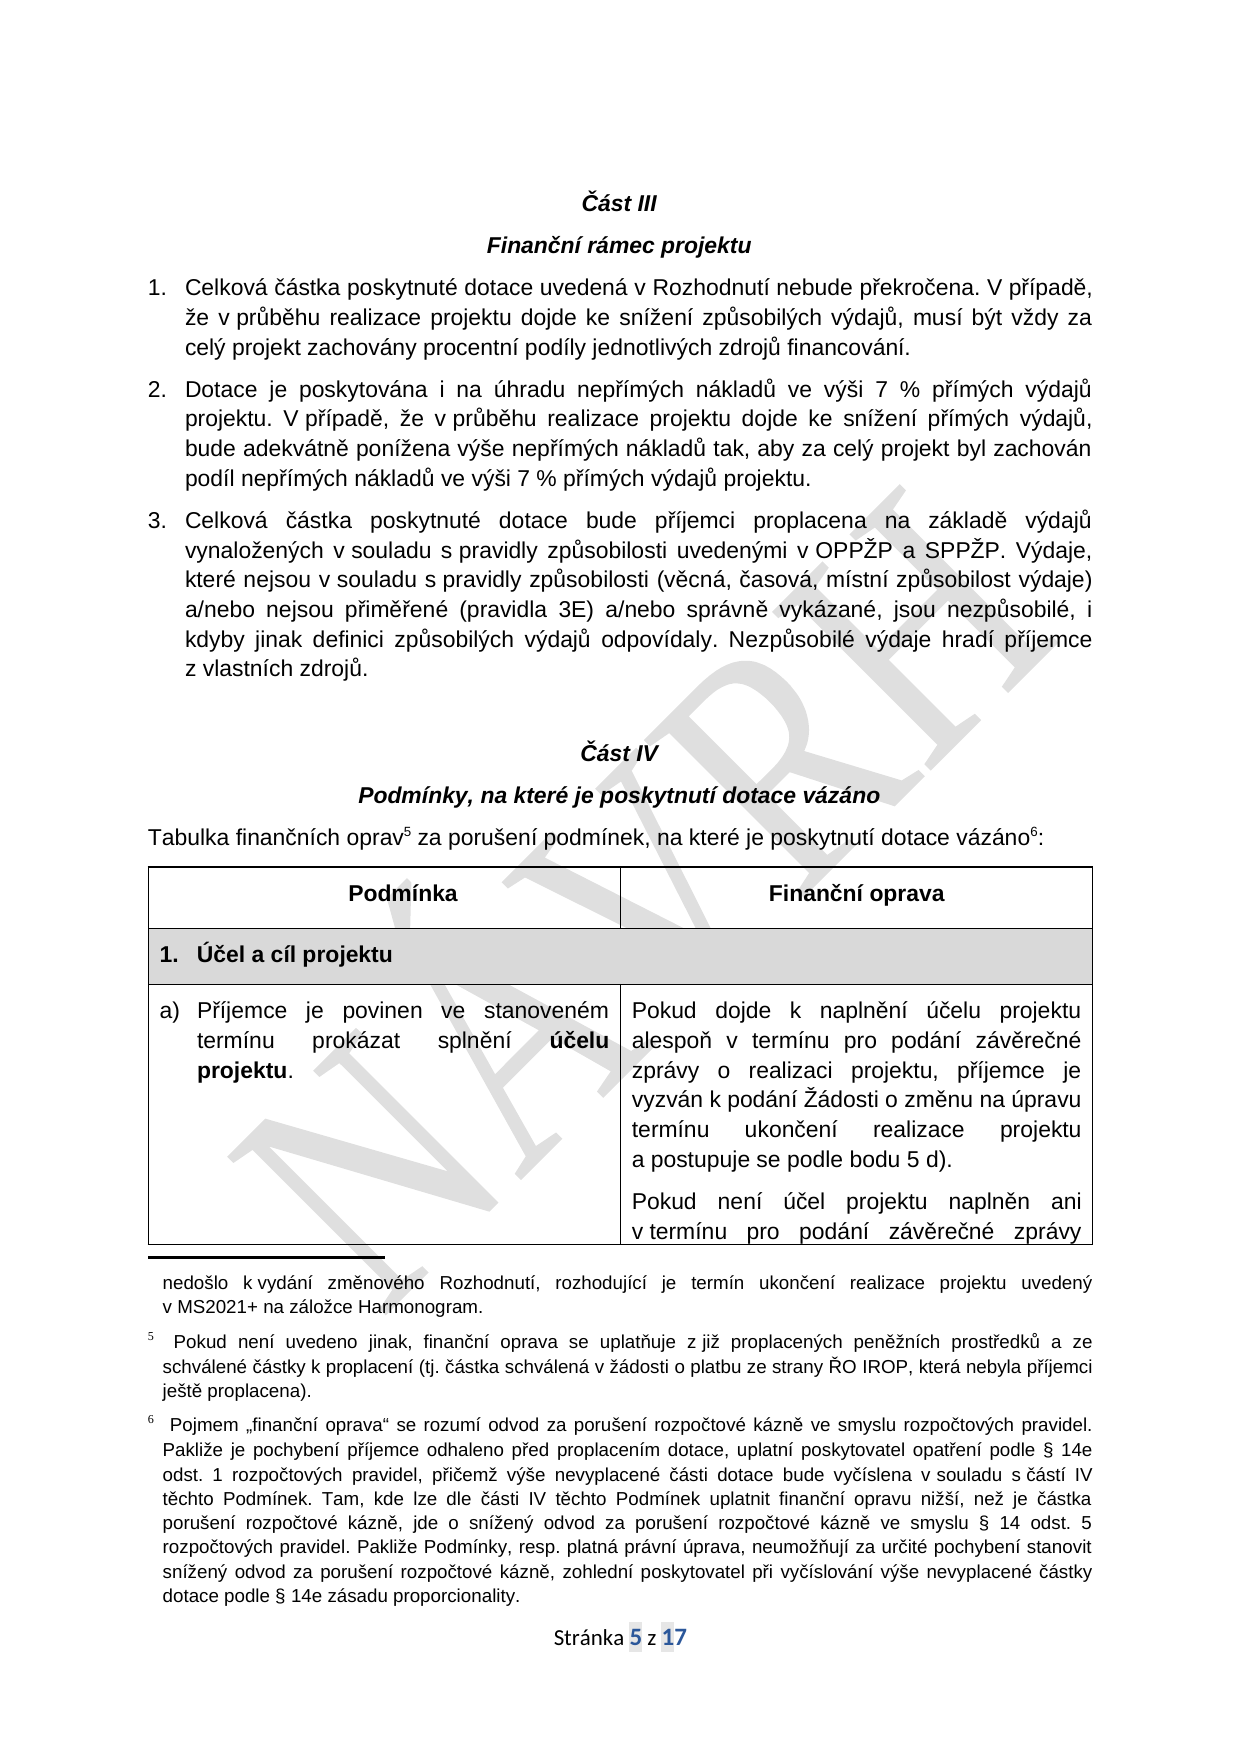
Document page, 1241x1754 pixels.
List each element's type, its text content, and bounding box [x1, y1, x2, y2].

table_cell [621, 985, 1092, 1244]
table_header Finanční oprava [621, 868, 1092, 928]
subtitle Finanční rámec projektu [148, 232, 1093, 258]
table_header Podmínka [149, 868, 620, 928]
subtitle Část IV [148, 740, 1093, 766]
text Tabulka finančních oprav za porušení podmínek, na které je poskytnutí dotace vázáno: [148, 824, 1093, 851]
table_cell Účel a cíl projektu [149, 929, 1092, 984]
subtitle Část III [148, 190, 1093, 216]
subtitle Podmínky, na které je poskytnutí dotace vázáno [148, 782, 1093, 808]
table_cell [149, 985, 620, 1244]
list Celková částka poskytnuté dotace uvedená v Rozhodnutí nebude překročena. V případě, že v průběhu realizace projektu dojde ke snížení způsobilých výdajů, musí být vždy za celý projekt zachovány procentní podíly jednotlivých zdrojů financování. [148, 274, 1093, 360]
list Dotace je poskytována i na úhradu nepřímých nákladů ve výši 7 % přímých výdajů projektu. V případě, že v průběhu realizace projektu dojde ke snížení přímých výdajů, bude adekvátně ponížena výše nepřímých nákladů tak, aby za celý projekt byl zachován podíl nepřímých nákladů ve výši 7 % přímých výdajů projektu. [148, 376, 1093, 491]
list Celková částka poskytnuté dotace bude příjemci proplacena na základě výdajů vynaložených v souladu s pravidly způsobilosti uvedenými v OPPŽP a SPPŽP. Výdaje, které nejsou v souladu s pravidly způsobilosti (věcná, časová, místní způsobilost výdaje) a/nebo nejsou přiměřené (pravidla 3E) a/nebo správně vykázané, jsou nezpůsobilé, i kdyby jinak definici způsobilých výdajů odpovídaly. Nezpůsobilé výdaje hradí příjemce z vlastních zdrojů. [148, 507, 1093, 682]
